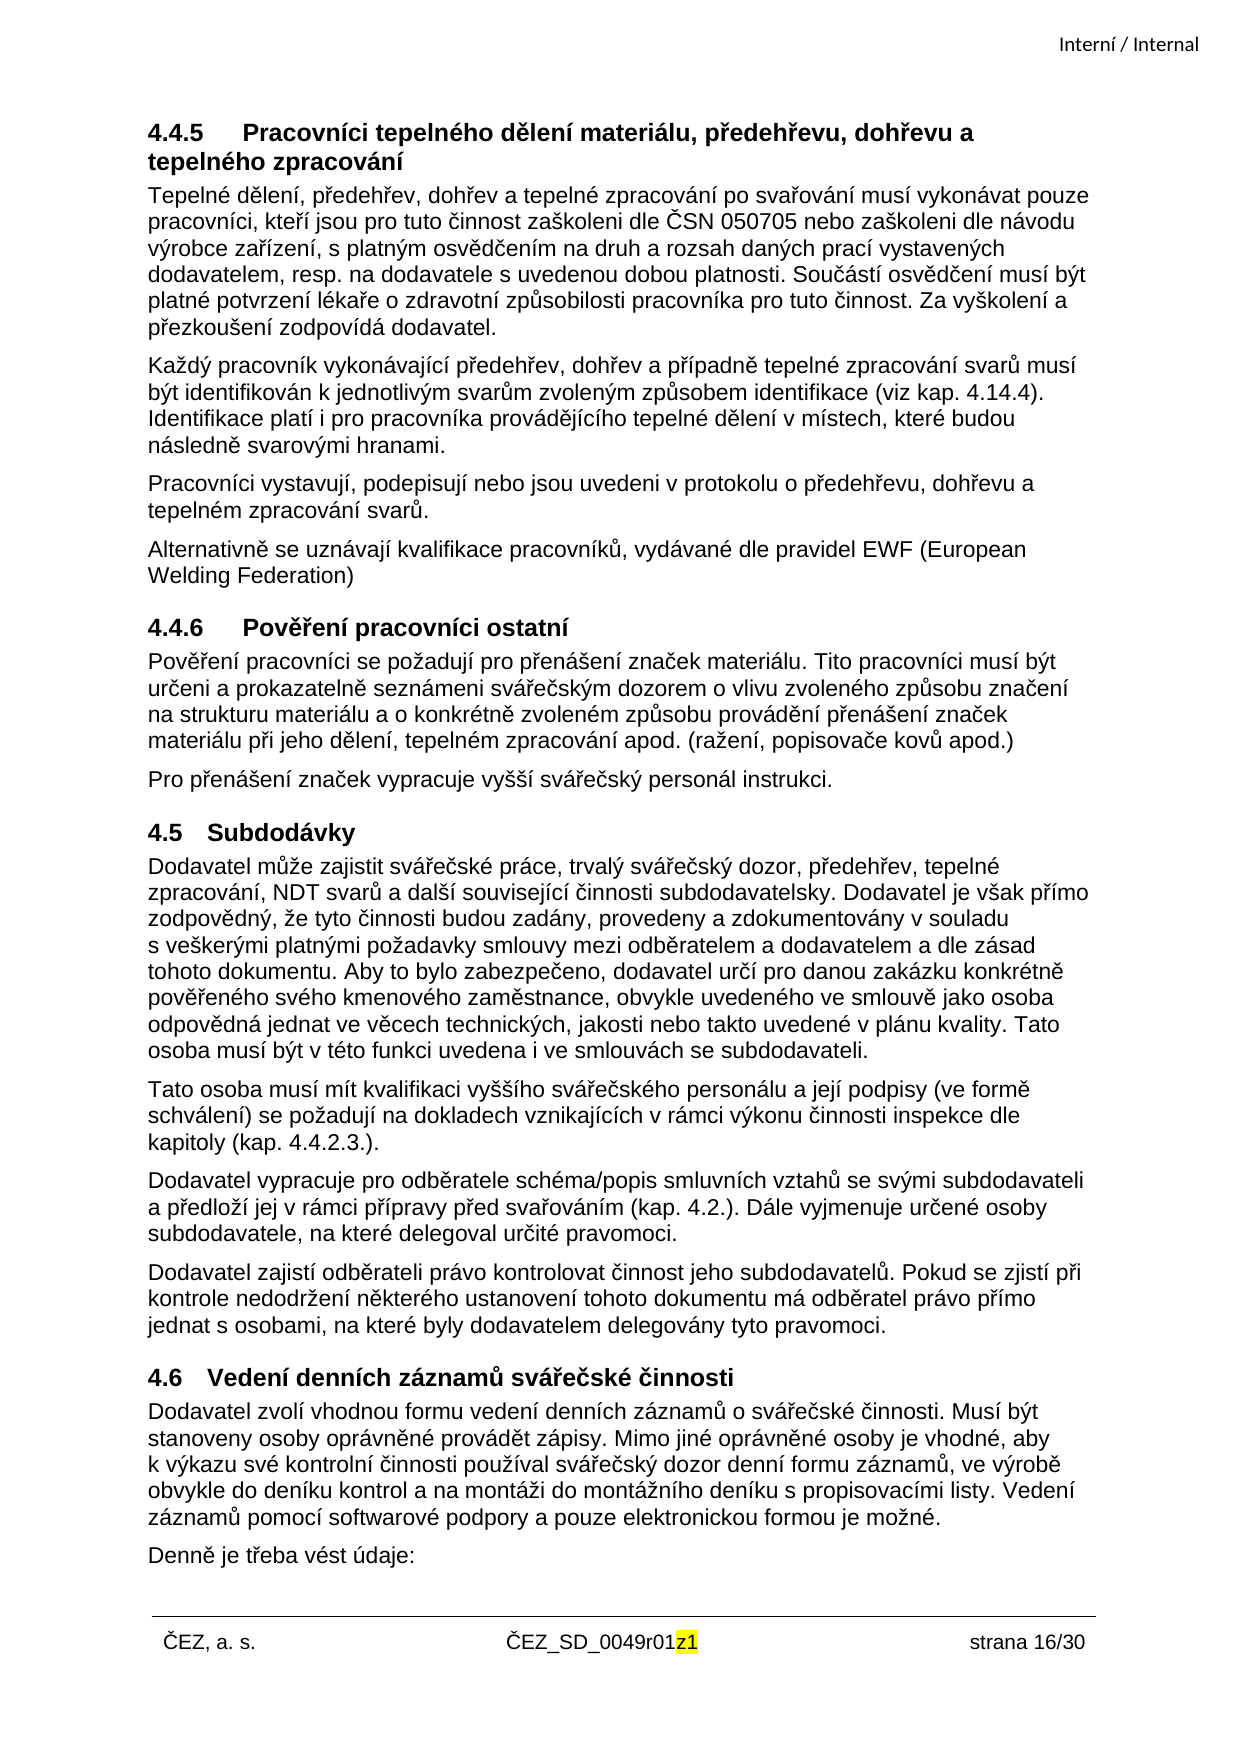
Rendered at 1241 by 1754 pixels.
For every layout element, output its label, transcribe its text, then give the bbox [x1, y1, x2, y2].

text Dodavatel vypracuje pro odběratele schéma/popis smluvních vztahů se svými subdodavateli a předloží jej v rámci přípravy před svařováním (kap. 4.2.). Dále vyjmenuje určené osoby subdodavatele, na které delegoval určité pravomoci. [148, 1167, 1092, 1247]
text Tepelné dělení, předehřev, dohřev a tepelné zpracování po svařování musí vykonávat pouze pracovníci, kteří jsou pro tuto činnost zaškoleni dle ČSN 050705 nebo zaškoleni dle návodu výrobce zařízení, s platným osvědčením na druh a rozsah daných prací vystavených dodavatelem, resp. na dodavatele s uvedenou dobou platnosti. Součástí osvědčení musí být platné potvrzení lékaře o zdravotní způsobilosti pracovníka pro tuto činnost. Za vyškolení a přezkoušení zodpovídá dodavatel. [148, 182, 1092, 340]
text Dodavatel může zajistit svářečské práce, trvalý svářečský dozor, předehřev, tepelné zpracování, NDT svarů a další související činnosti subdodavatelsky. Dodavatel je však přímo zodpovědný, že tyto činnosti budou zadány, provedeny a zdokumentovány v souladu s veškerými platnými požadavky smlouvy mezi odběratelem a dodavatelem a dle zásad tohoto dokumentu. Aby to bylo zabezpečeno, dodavatel určí pro danou zakázku konkrétně pověřeného svého kmenového zaměstnance, obvykle uvedeného ve smlouvě jako osoba odpovědná jednat ve věcech technických, jakosti nebo takto uvedené v plánu kvality. Tato osoba musí být v této funkci uvedena i ve smlouvách se subdodavateli. [148, 853, 1092, 1063]
text Tato osoba musí mít kvalifikaci vyššího svářečského personálu a její podpisy (ve formě schválení) se požadují na dokladech vznikajících v rámci výkonu činnosti inspekce dle kapitoly (kap. 4.4.2.3.). [148, 1076, 1092, 1155]
subtitle Pracovníci tepelného dělení materiálu, předehřevu, dohřevu a tepelného zpracování [148, 118, 1092, 176]
subtitle Vedení denních záznamů svářečské činnosti [148, 1363, 1092, 1392]
text Denně je třeba vést údaje: [148, 1542, 1092, 1569]
text Pro přenášení značek vypracuje vyšší svářečský personál instrukci. [148, 766, 1092, 793]
text Pracovníci vystavují, podepisují nebo jsou uvedeni v protokolu o předehřevu, dohřevu a tepelném zpracování svarů. [148, 470, 1092, 523]
text Dodavatel zvolí vhodnou formu vedení denních záznamů o svářečské činnosti. Musí být stanoveny osoby oprávněné provádět zápisy. Mimo jiné oprávněné osoby je vhodné, aby k výkazu své kontrolní činnosti používal svářečský dozor denní formu záznamů, ve výrobě obvykle do deníku kontrol a na montáži do montážního deníku s propisovacími listy. Vedení záznamů pomocí softwarové podpory a pouze elektronickou formou je možné. [148, 1398, 1092, 1530]
text Alternativně se uznávají kvalifikace pracovníků, vydávané dle pravidel EWF (European Welding Federation) [148, 536, 1092, 588]
subtitle Pověření pracovníci ostatní [148, 613, 1092, 642]
text Pověření pracovníci se požadují pro přenášení značek materiálu. Tito pracovníci musí být určeni a prokazatelně seznámeni svářečským dozorem o vlivu zvoleného způsobu značení na strukturu materiálu a o konkrétně zvoleném způsobu provádění přenášení značek materiálu při jeho dělení, tepelném zpracování apod. (ražení, popisovače kovů apod.) [148, 648, 1092, 754]
text Každý pracovník vykonávající předehřev, dohřev a případně tepelné zpracování svarů musí být identifikován k jednotlivým svarům zvoleným způsobem identifikace (viz kap. 4.14.4). Identifikace platí i pro pracovníka provádějícího tepelné dělení v místech, které budou následně svarovými hranami. [148, 352, 1092, 458]
text Dodavatel zajistí odběrateli právo kontrolovat činnost jeho subdodavatelů. Pokud se zjistí při kontrole nedodržení některého ustanovení tohoto dokumentu má odběratel právo přímo jednat s osobami, na které byly dodavatelem delegovány tyto pravomoci. [148, 1259, 1092, 1338]
subtitle Subdodávky [148, 818, 1092, 846]
